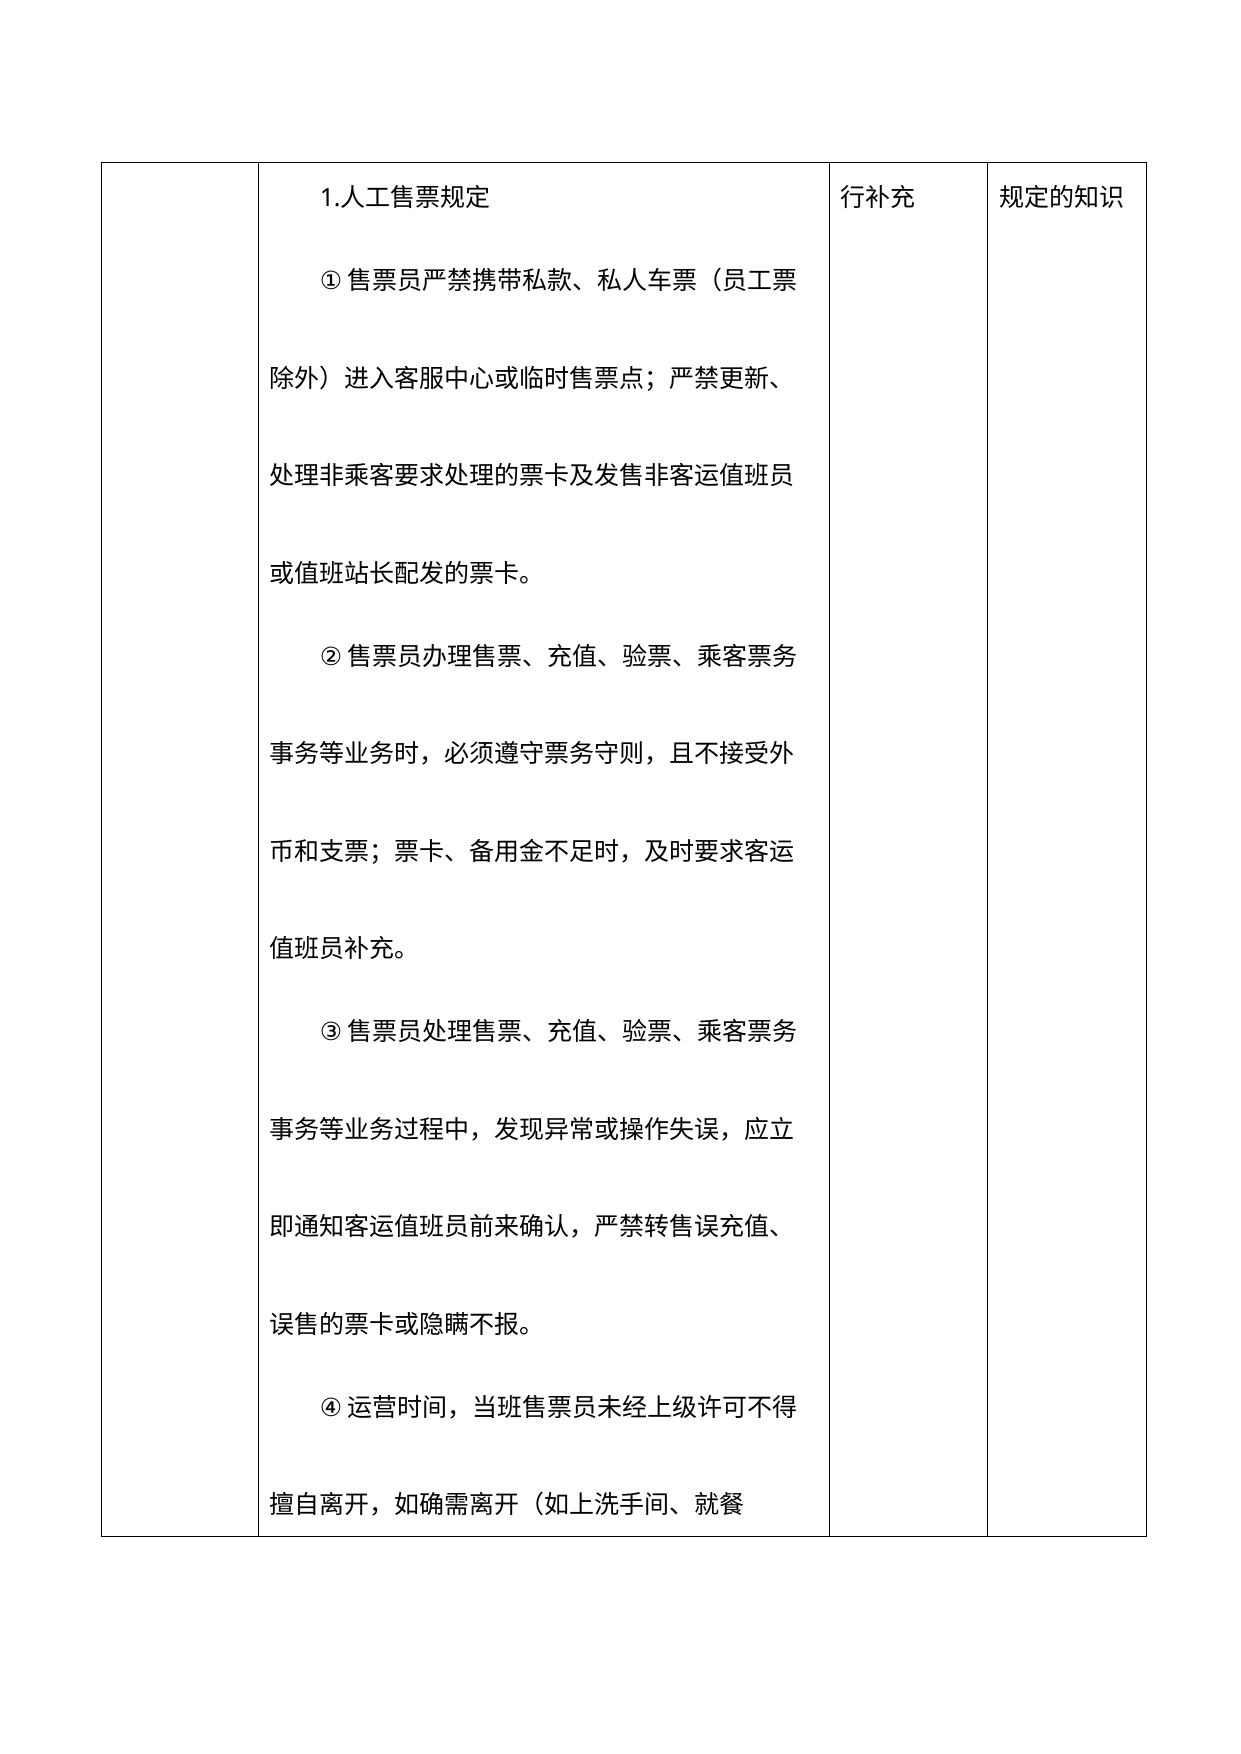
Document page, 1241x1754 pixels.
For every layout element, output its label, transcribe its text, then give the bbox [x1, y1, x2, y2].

table_cell 邀请学生阅读，教师进行补充 [830, 163, 987, 1536]
table_cell 帮助学生了解人工售票规定的知识 [988, 163, 1146, 1536]
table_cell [259, 163, 829, 1536]
